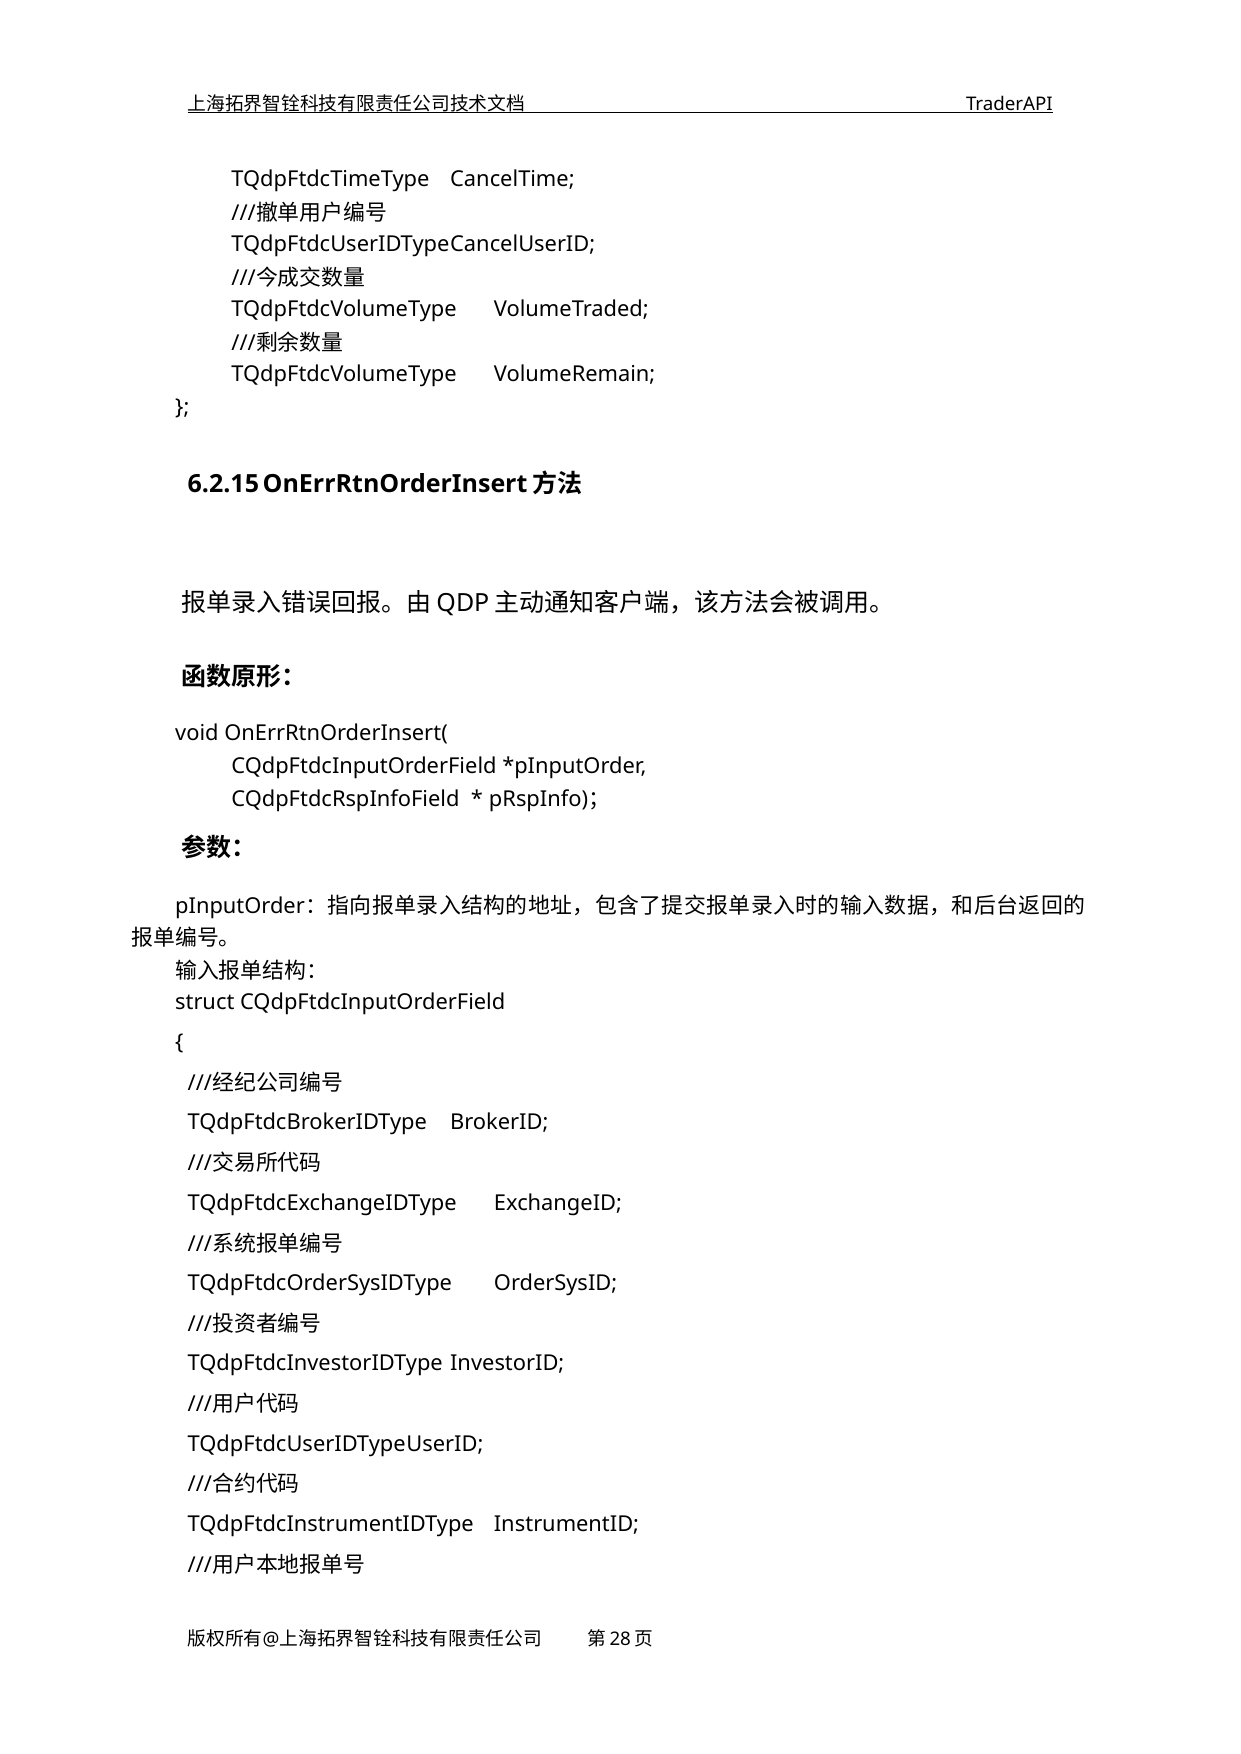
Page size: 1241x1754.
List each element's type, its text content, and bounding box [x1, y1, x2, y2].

subtitle OnErrRtnOrderInsert方法 [187, 449, 1053, 514]
text TQdpFtdcInvestorIDType InvestorID; [131, 1346, 1087, 1378]
text ///系统报单编号 [131, 1225, 1087, 1258]
text CQdpFtdcInputOrderField *pInputOrder, [187, 748, 1087, 781]
text TQdpFtdcOrderSysIDType OrderSysID; [131, 1266, 1087, 1298]
text ///剩余数量 [187, 324, 1087, 357]
text 报单录入错误回报。由QDP主动通知客户端，该方法会被调用。 [131, 568, 1087, 633]
text ///今成交数量 [187, 259, 1087, 292]
text TQdpFtdcUserIDType UserID; [131, 1426, 1087, 1459]
text ///合约代码 [131, 1466, 1087, 1499]
text TQdpFtdcBrokerIDType BrokerID; [131, 1105, 1087, 1137]
text TQdpFtdcVolumeType VolumeTraded; [187, 292, 1087, 324]
text ///交易所代码 [131, 1145, 1087, 1177]
text ///撤单用户编号 [187, 194, 1087, 227]
text { [131, 1025, 1087, 1057]
text TQdpFtdcExchangeIDType ExchangeID; [131, 1185, 1087, 1218]
text }; [131, 389, 1087, 422]
text ///投资者编号 [131, 1306, 1087, 1338]
text 函数原形： [131, 642, 1087, 707]
text 参数： [131, 813, 1087, 878]
text TQdpFtdcInstrumentIDType InstrumentID; [131, 1507, 1087, 1539]
text struct CQdpFtdcInputOrderField [131, 985, 1087, 1017]
text TQdpFtdcTimeType CancelTime; [187, 162, 1087, 194]
text pInputOrder：指向报单录入结构的地址，包含了提交报单录入时的输入数据，和后台返回的报单编号。 [131, 887, 1087, 952]
text 输入报单结构： [131, 952, 1087, 985]
text ///用户本地报单号 [131, 1546, 1087, 1579]
text ///经纪公司编号 [131, 1064, 1087, 1097]
text TQdpFtdcUserIDType CancelUserID; [187, 227, 1087, 259]
text ///用户代码 [131, 1386, 1087, 1418]
text void OnErrRtnOrderInsert( [131, 716, 1087, 748]
text TQdpFtdcVolumeType VolumeRemain; [187, 357, 1087, 389]
text CQdpFtdcRspInfoField * pRspInfo)； [187, 781, 1087, 813]
